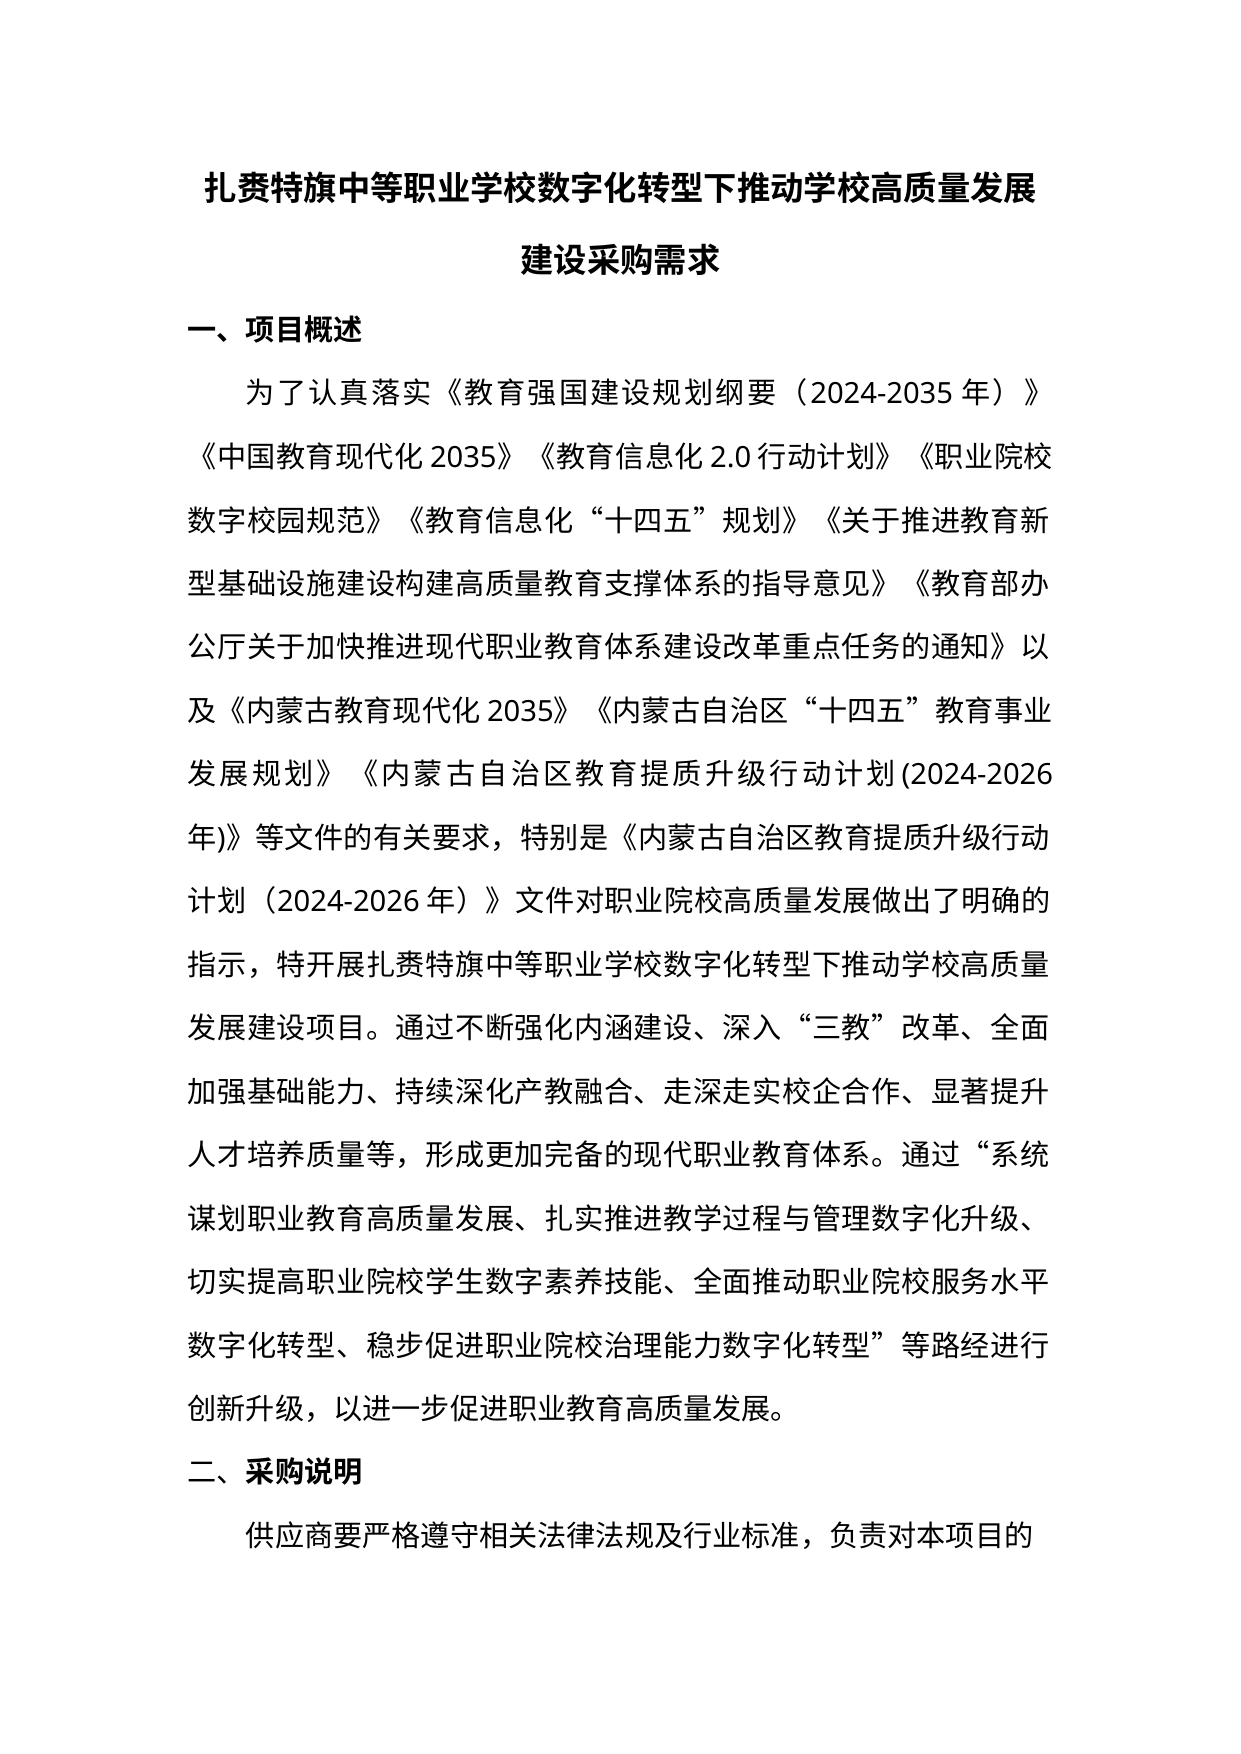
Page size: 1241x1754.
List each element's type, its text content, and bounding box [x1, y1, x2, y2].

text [187, 1512, 1053, 1555]
text 一、项目概述 [187, 307, 1053, 349]
text 扎赉特旗中等职业学校数字化转型下推动学校高质量发展建设采购需求 [187, 162, 1053, 282]
text 为了认真落实《教育强国建设规划纲要（2024-2035年）》《中国教育现代化2035》《教育信息化2.0行动计划》《职业院校数字校园规范》《教育信息化“十四五”规划》《关于推进教育新型基础设施建设构建高质量教育支撑体系的指导意见》《教育部办公厅关于加快推进现代职业教育体系建设改革重点任务的通知》以及《内蒙古教育现代化2035》《内蒙古自治区“十四五”教育事业发展规划》《内蒙古自治区教育提质升级行动计划(2024-2026年)》等文件的有关要求，特别是《内蒙古自治区教育提质升级行动计划（2024-2026年）》文件对职业院校高质量发展做出了明确的指示，特开展扎赉特旗中等职业学校数字化转型下推动学校高质量发展建设项目。通过不断强化内涵建设、深入“三教”改革、全面加强基础能力、持续深化产教融合、走深走实校企合作、显著提升人才培养质量等，形成更加完备的现代职业教育体系。通过“系统谋划职业教育高质量发展、扎实推进教学过程与管理数字化升级、切实提高职业院校学生数字素养技能、全面推动职业院校服务水平数字化转型、稳步促进职业院校治理能力数字化转型”等路经进行创新升级，以进一步促进职业教育高质量发展。 [187, 370, 1053, 1428]
text 二、采购说明 [187, 1449, 1053, 1491]
